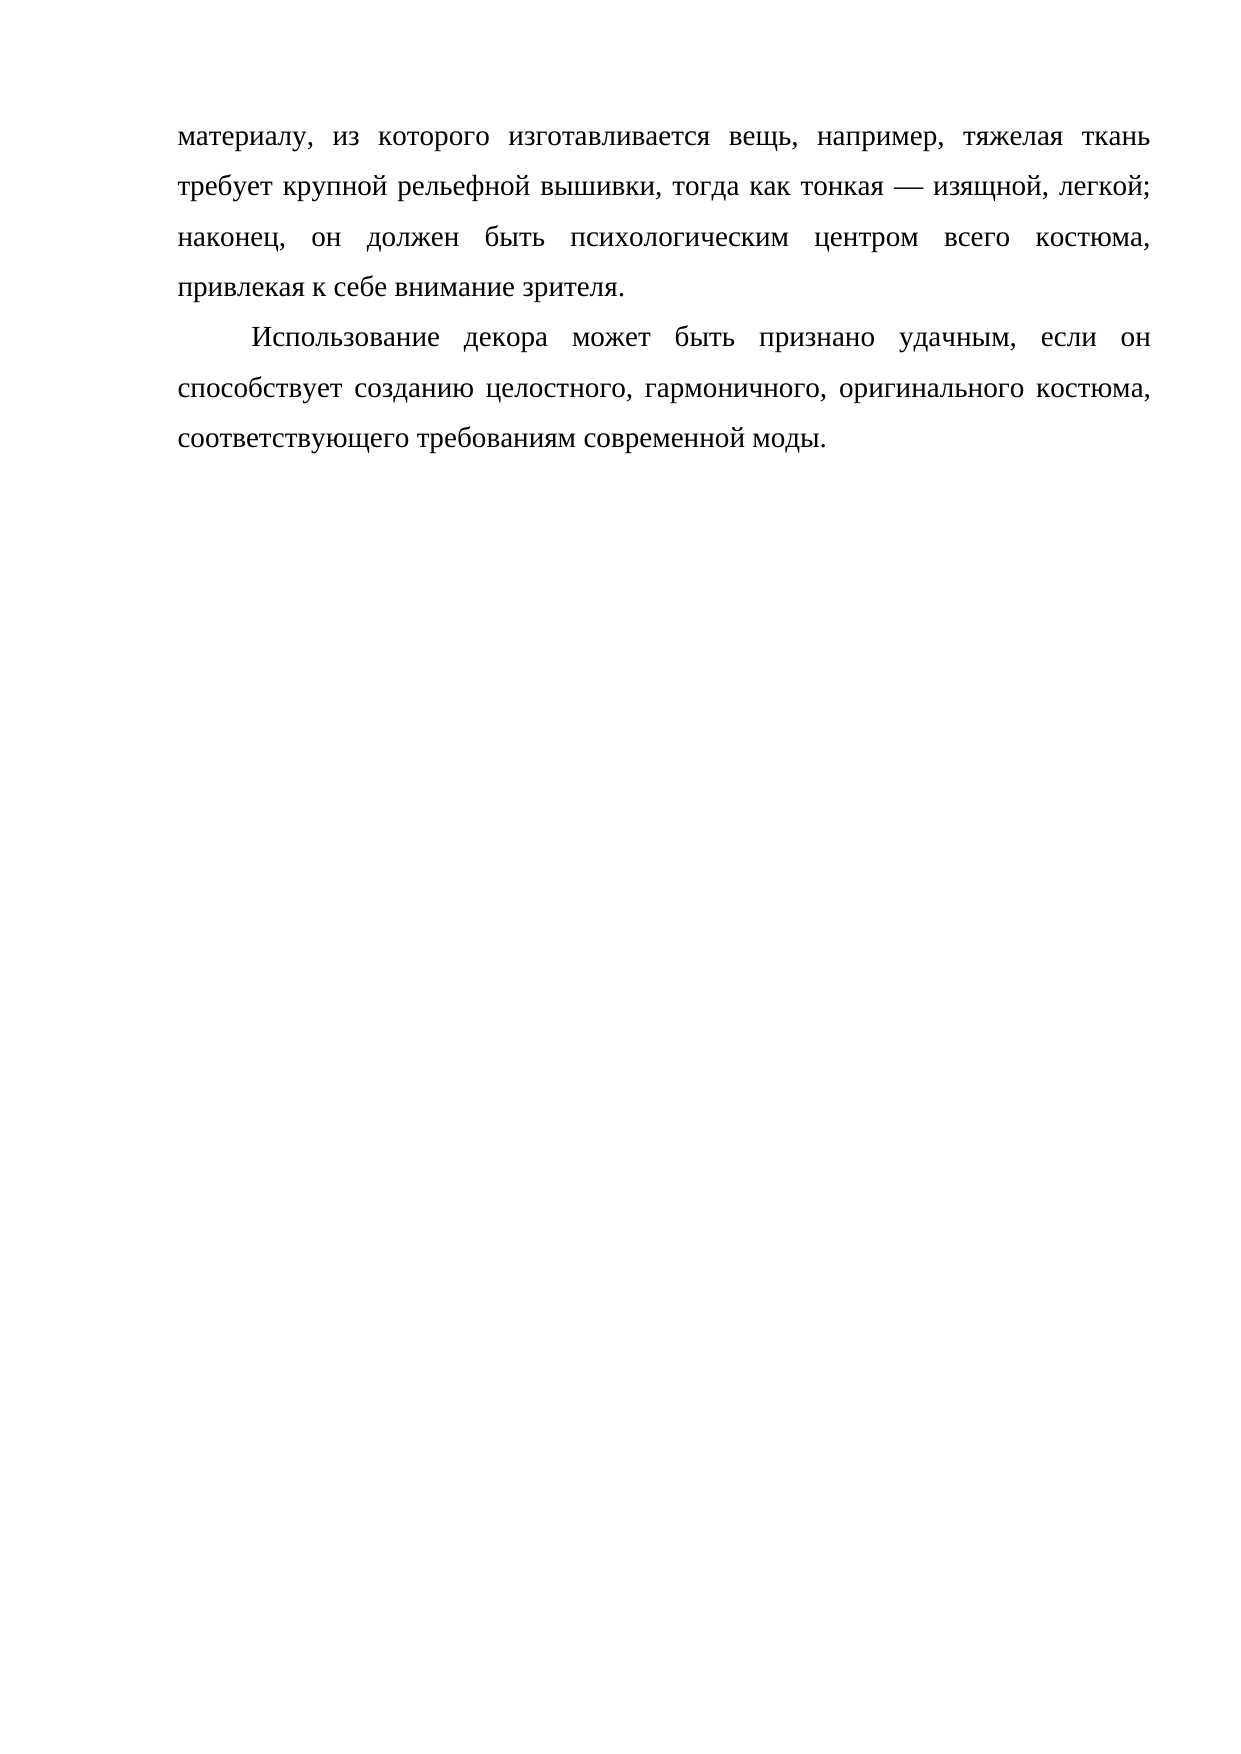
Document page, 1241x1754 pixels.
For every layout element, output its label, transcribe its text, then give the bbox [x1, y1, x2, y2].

text Использование декора может быть признано удачным, если он способствует созданию целостного, гармоничного, оригинального костюма, соответствующего требованиям современной моды. [177, 319, 1152, 453]
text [177, 118, 1152, 303]
